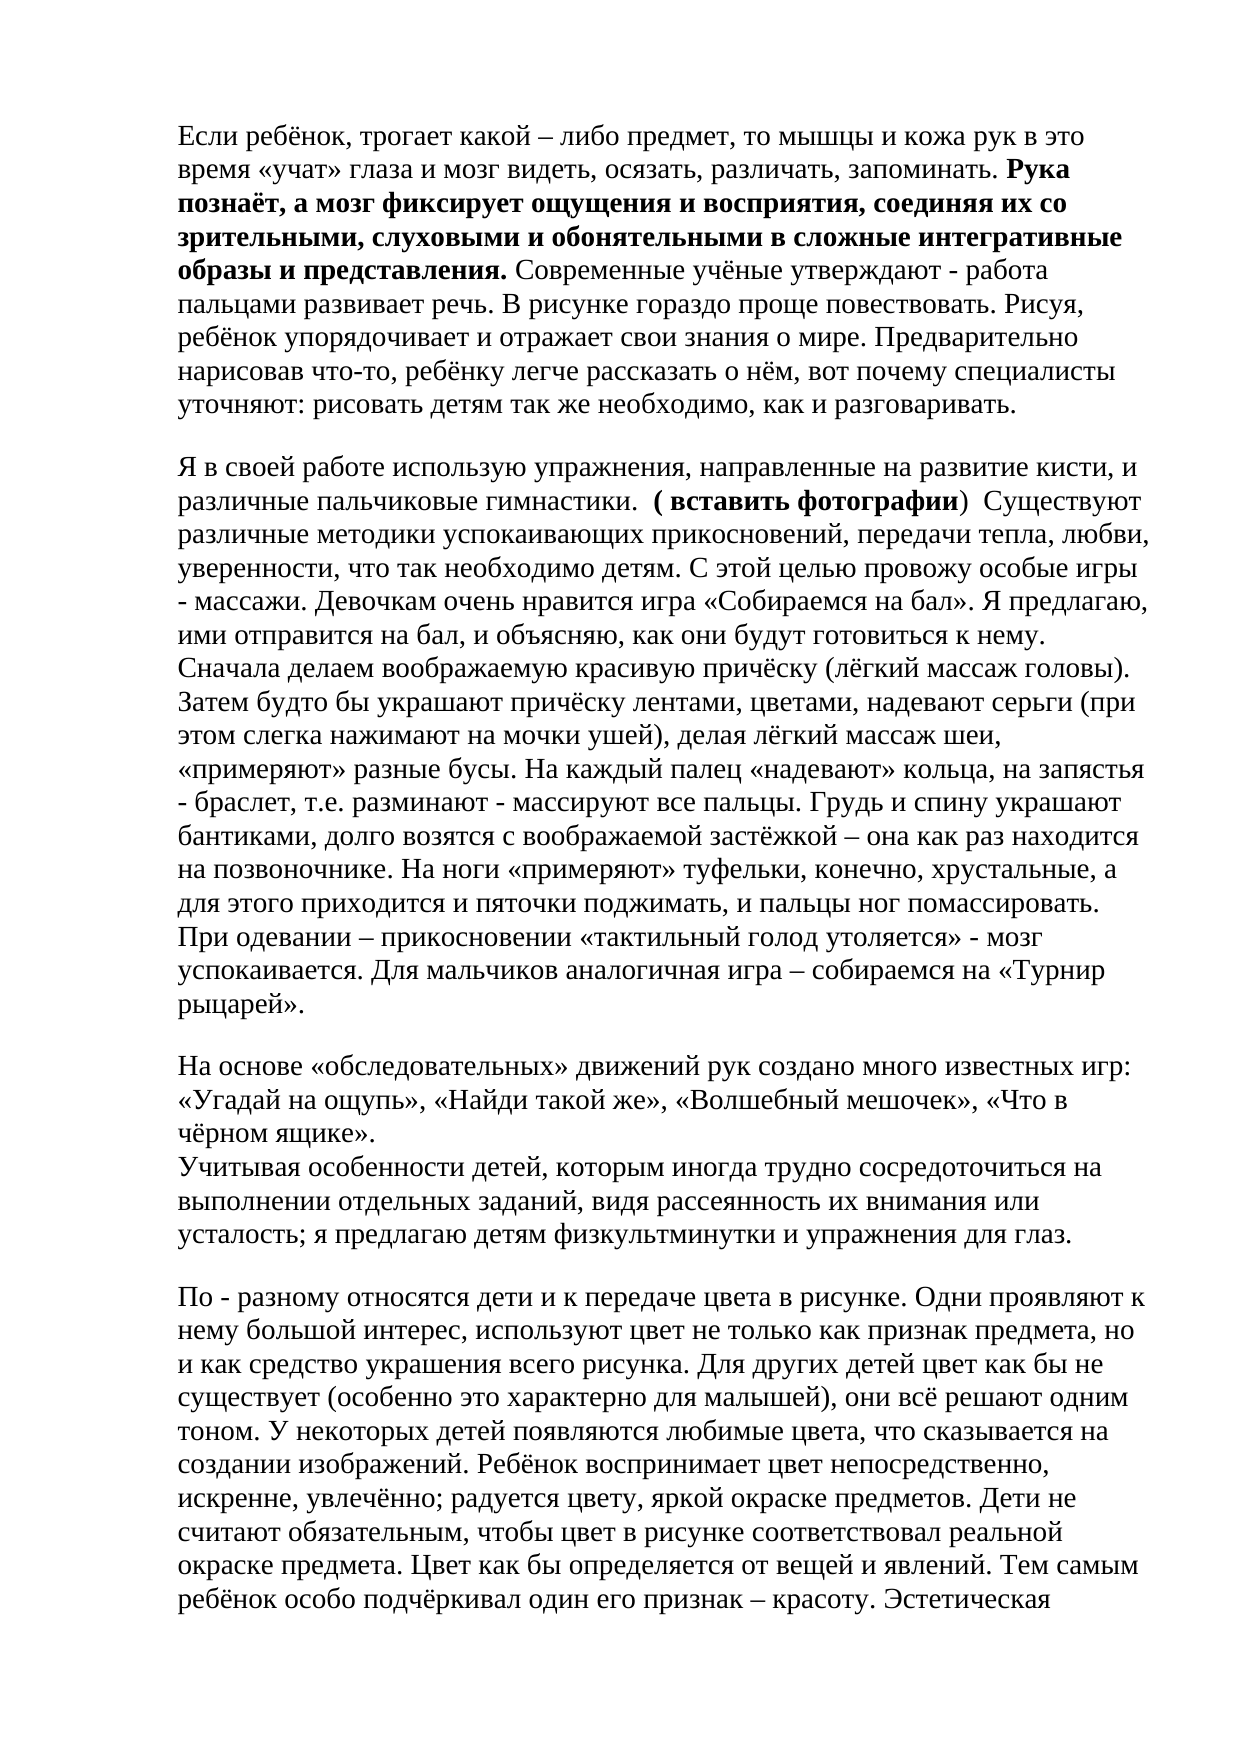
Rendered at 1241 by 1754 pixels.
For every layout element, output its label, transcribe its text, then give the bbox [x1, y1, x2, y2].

text Я в своей работе использую упражнения, направленные на развитие кисти, и различные пальчиковые гимнастики. ( вставить фотографии) Существуют различные методики успокаивающих прикосновений, передачи тепла, любви, уверенности, что так необходимо детям. С этой целью провожу особые игры - массажи. Девочкам очень нравится игра «Собираемся на бал». Я предлагаю, ими отправится на бал, и объясняю, как они будут готовиться к нему. Сначала делаем воображаемую красивую причёску (лёгкий массаж головы). Затем будто бы украшают причёску лентами, цветами, надевают серьги (при этом слегка нажимают на мочки ушей), делая лёгкий массаж шеи, «примеряют» разные бусы. На каждый палец «надевают» кольца, на запястья - браслет, т.е. разминают - массируют все пальцы. Грудь и спину украшают бантиками, долго возятся с воображаемой застёжкой – она как раз находится на позвоночнике. На ноги «примеряют» туфельки, конечно, хрустальные, а для этого приходится и пяточки поджимать, и пальцы ног помассировать. При одевании – прикосновении «тактильный голод утоляется» - мозг успокаивается. Для мальчиков аналогичная игра – собираемся на «Турнир рыцарей». [177, 449, 1152, 1019]
text Если ребёнок, трогает какой – либо предмет, то мышцы и кожа рук в это время «учат» глаза и мозг видеть, осязать, различать, запоминать. Рука познаёт, а мозг фиксирует ощущения и восприятия, соединяя их со зрительными, слуховыми и обонятельными в сложные интегративные образы и представления. Современные учёные утверждают - работа пальцами развивает речь. В рисунке гораздо проще повествовать. Рисуя, ребёнок упорядочивает и отражает свои знания о мире. Предварительно нарисовав что-то, ребёнку легче рассказать о нём, вот почему специалисты уточняют: рисовать детям так же необходимо, как и разговаривать. [177, 118, 1152, 420]
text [177, 1279, 1152, 1614]
text На основе «обследовательных» движений рук создано много известных игр: «Угадай на ощупь», «Найди такой же», «Волшебный мешочек», «Что в чёрном ящике». Учитывая особенности детей, которым иногда трудно сосредоточиться на выполнении отдельных заданий, видя рассеянность их внимания или усталость; я предлагаю детям физкультминутки и упражнения для глаз. [177, 1048, 1152, 1250]
